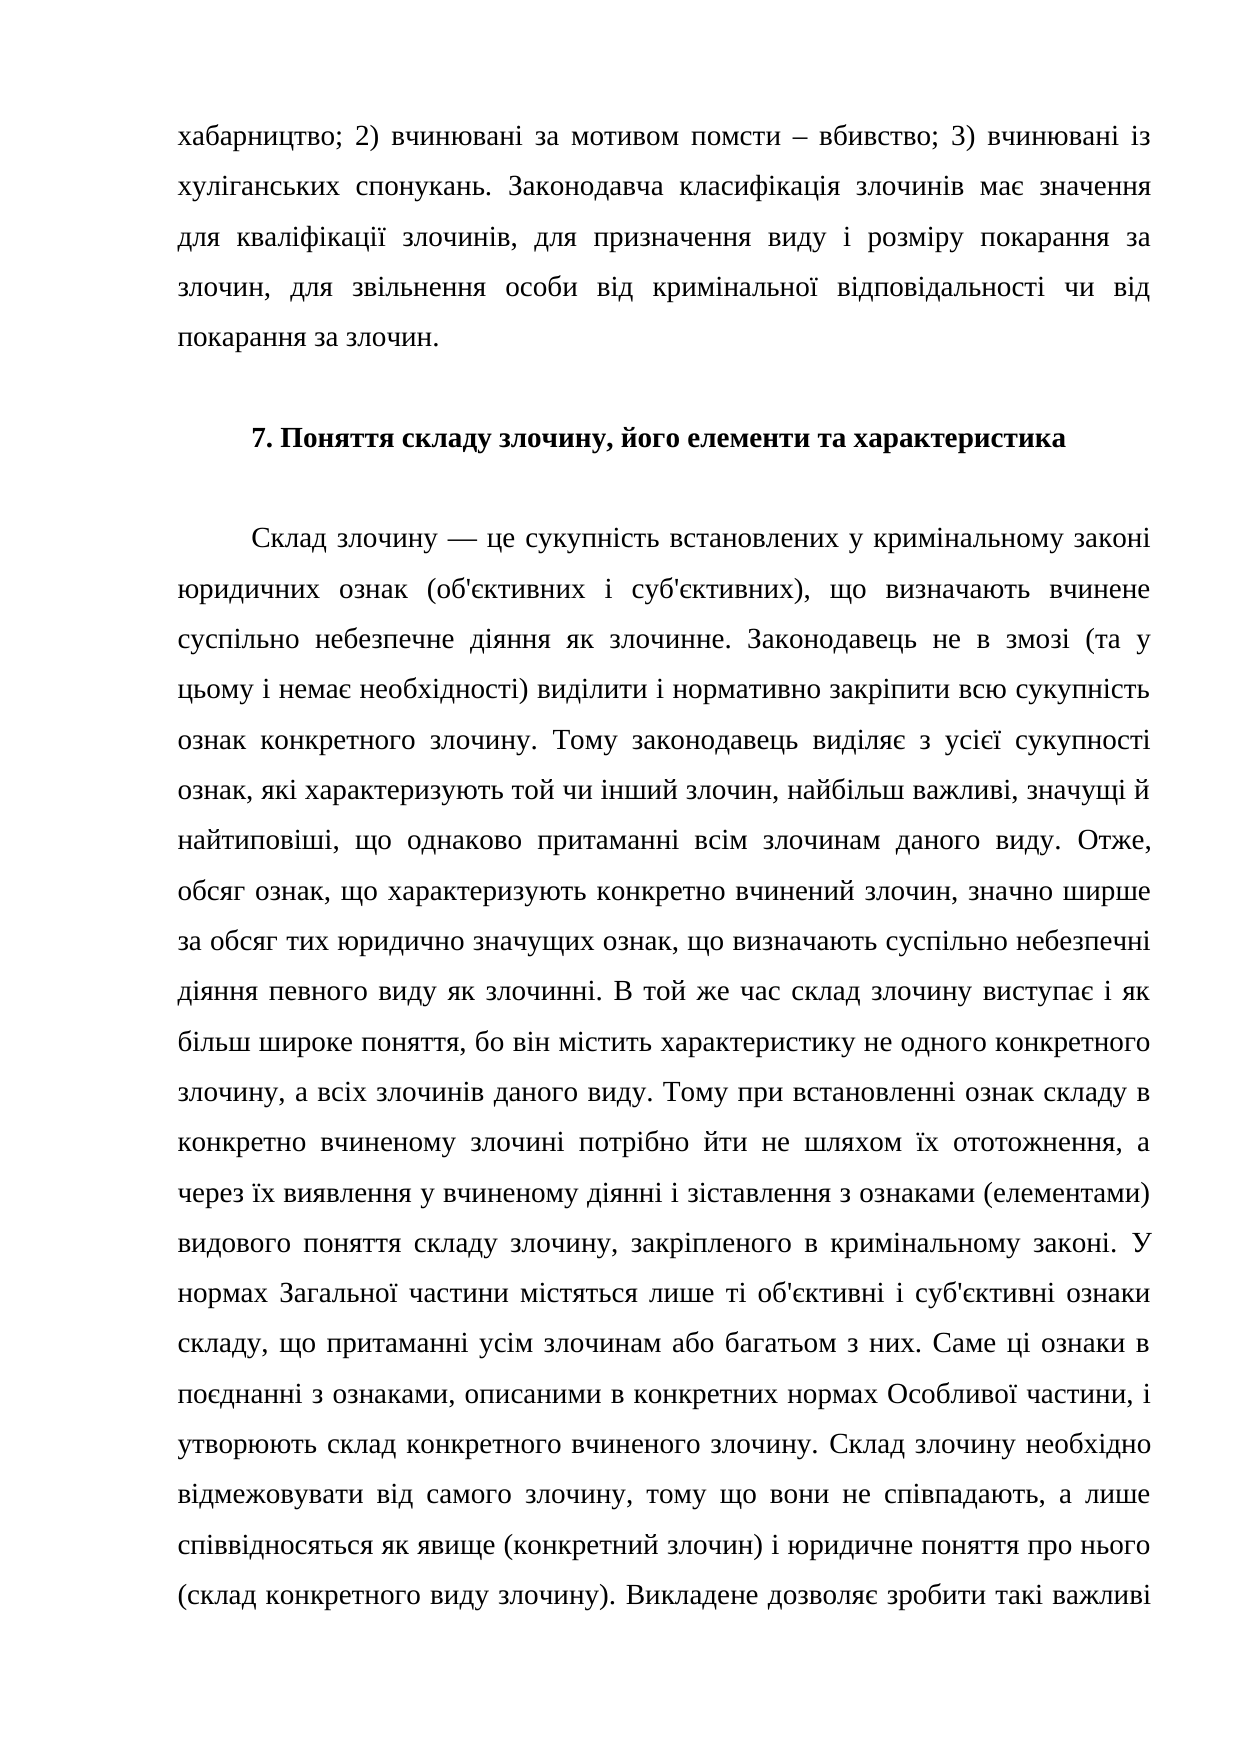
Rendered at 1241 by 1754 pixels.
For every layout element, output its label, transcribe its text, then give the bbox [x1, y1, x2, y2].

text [177, 118, 1152, 353]
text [177, 521, 1152, 1611]
text 7. Поняття складу злочину, його елементи та характеристика [177, 420, 1152, 453]
